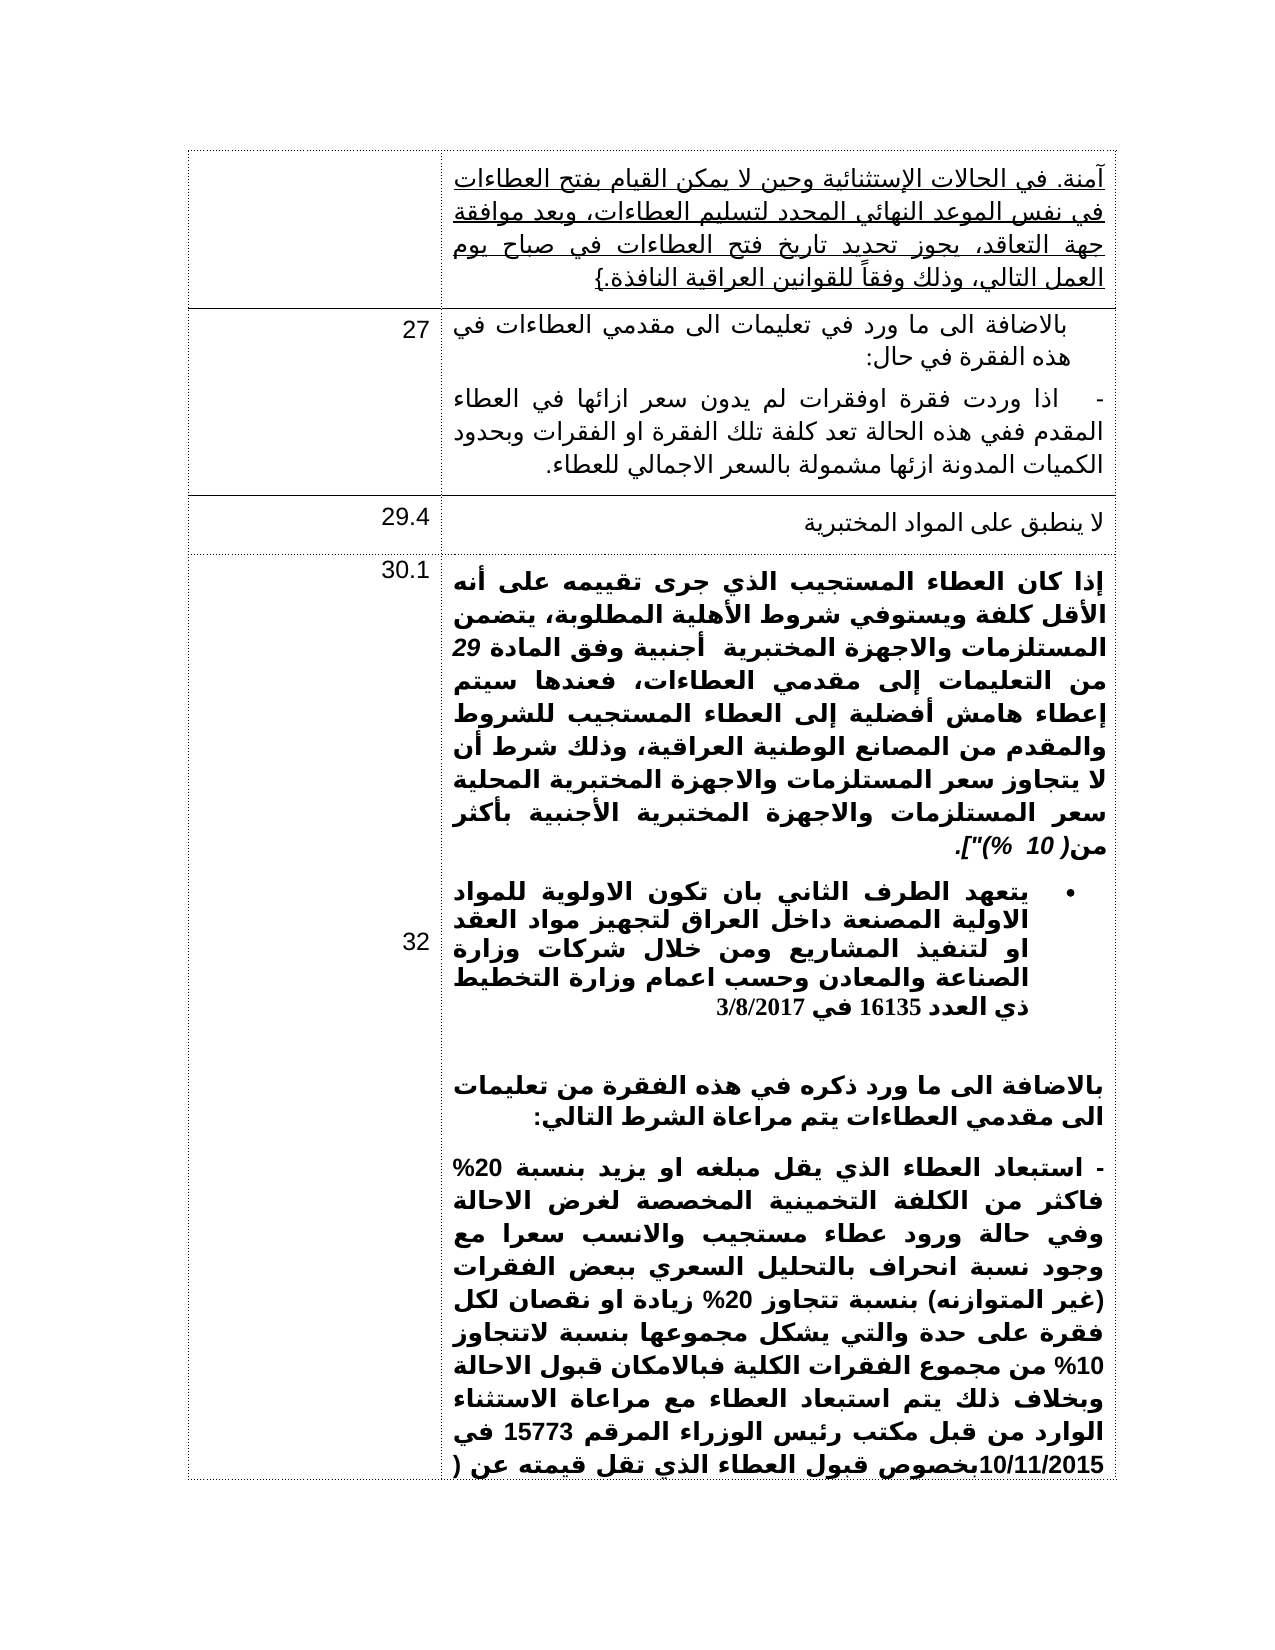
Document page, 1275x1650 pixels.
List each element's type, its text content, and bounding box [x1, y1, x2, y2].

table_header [441, 150, 1116, 308]
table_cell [441, 554, 1116, 1479]
table_cell لا ينطبق على المواد المختبرية [441, 496, 1116, 553]
table_cell 27 [188, 309, 441, 495]
table_cell بالاضافة الى ما ورد في تعليمات الى مقدمي العطاءات في هذه الفقرة في حال: - اذا وردت فقرة اوفقرات لم يدون سعر ازائها في العطاء المقدم ففي هذه الحالة تعد كلفة تلك الفقرة او الفقرات وبحدود الكميات المدونة ازئها مشمولة بالسعر الاجمالي للعطاء. [441, 309, 1116, 495]
table_header 23.1 [188, 150, 441, 308]
table_cell 29.4 [188, 496, 441, 553]
table_cell 30.1 32 [188, 554, 441, 1479]
